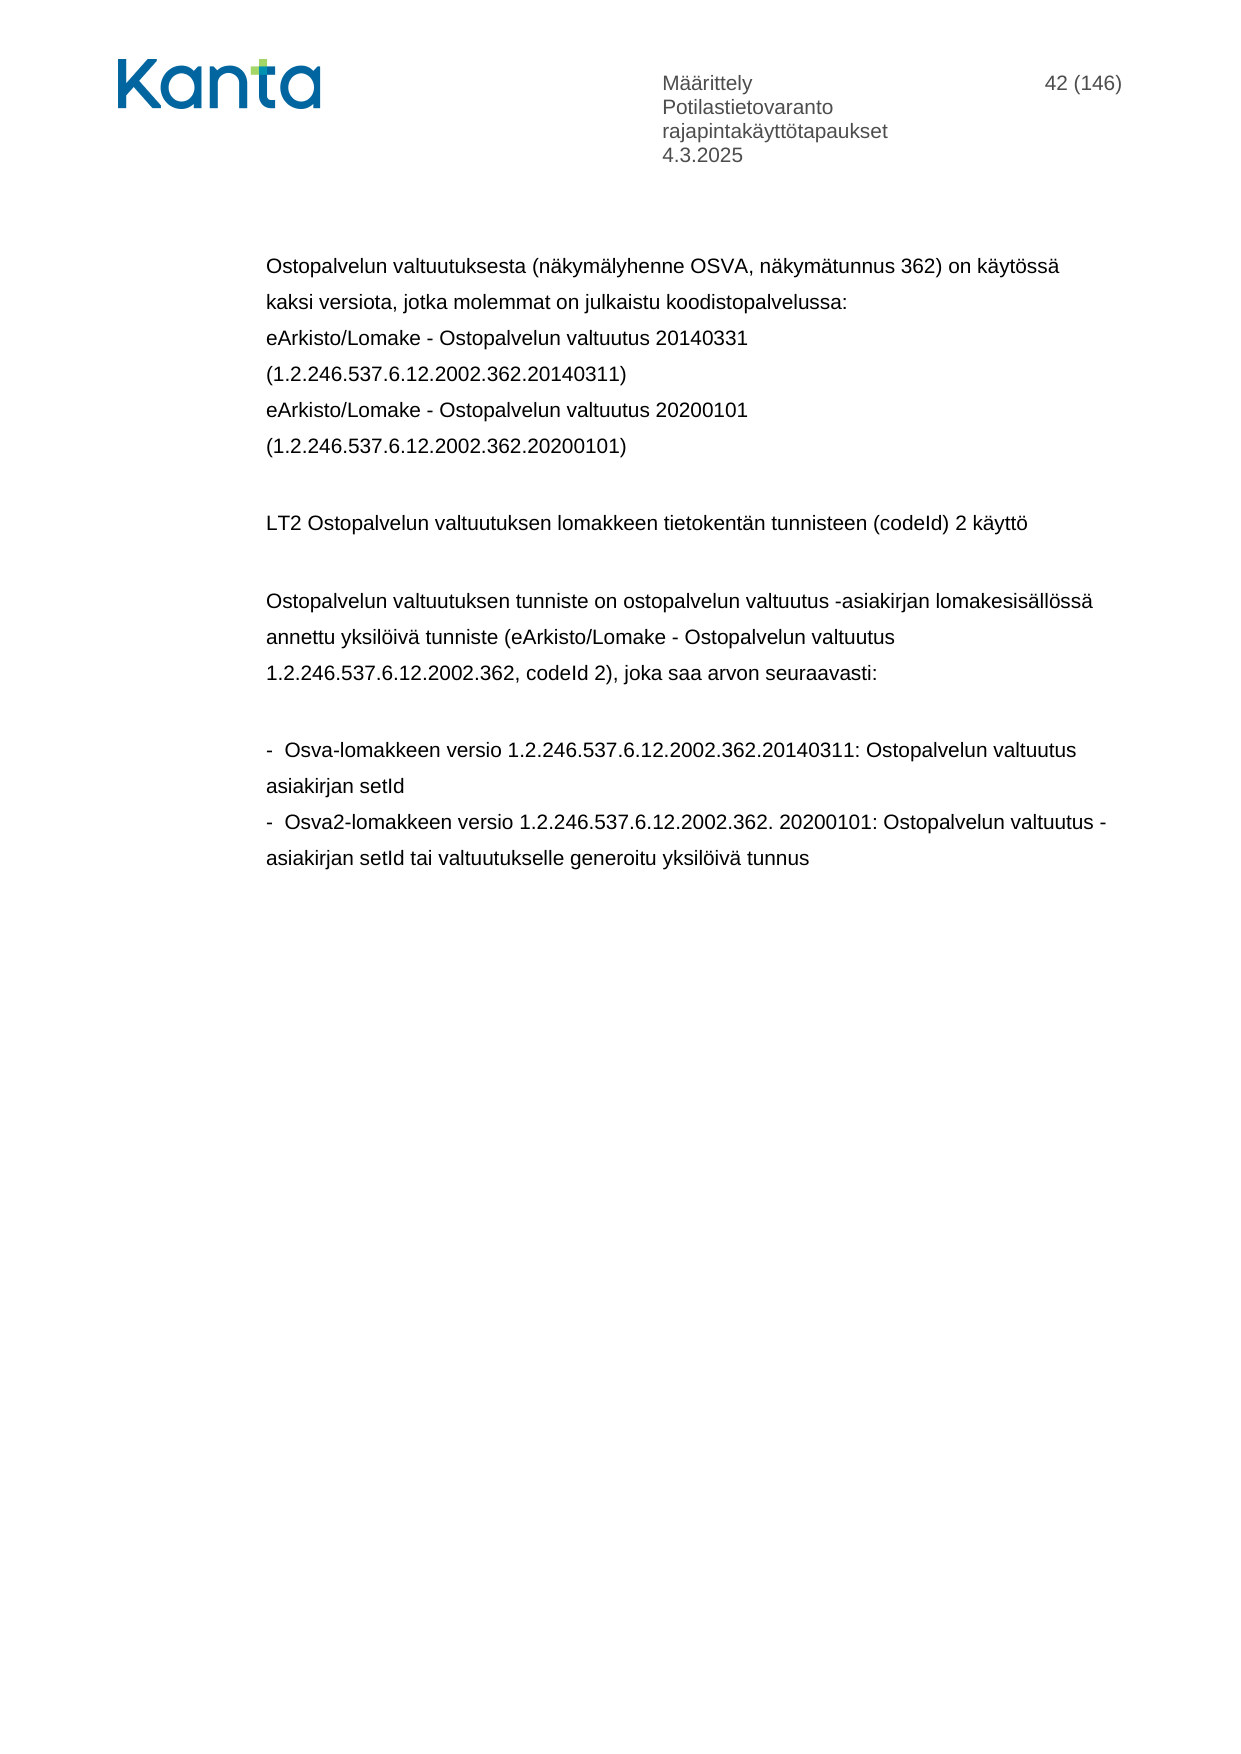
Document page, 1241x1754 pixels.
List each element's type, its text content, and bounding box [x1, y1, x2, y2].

text eArkisto/Lomake - Ostopalvelun valtuutus 20140331 (1.2.246.537.6.12.2002.362.20140311) eArkisto/Lomake - Ostopalvelun valtuutus 20200101 (1.2.246.537.6.12.2002.362.20200101) [266, 326, 1107, 458]
text LT2 Ostopalvelun valtuutuksen lomakkeen tietokentän tunnisteen (codeId) 2 käyttö [266, 511, 1107, 535]
picture [118, 59, 321, 109]
text Ostopalvelun valtuutuksesta (näkymälyhenne OSVA, näkymätunnus 362) on käytössä kaksi versiota, jotka molemmat on julkaistu koodistopalvelussa: [266, 254, 1107, 314]
text - Osva-lomakkeen versio 1.2.246.537.6.12.2002.362.20140311: Ostopalvelun valtuutus asiakirjan setId [266, 738, 1107, 798]
text Ostopalvelun valtuutuksen tunniste on ostopalvelun valtuutus -asiakirjan lomakesisällössä annettu yksilöivä tunniste (eArkisto/Lomake - Ostopalvelun valtuutus 1.2.246.537.6.12.2002.362, codeId 2), joka saa arvon seuraavasti: [266, 589, 1107, 685]
text - Osva2-lomakkeen versio 1.2.246.537.6.12.2002.362. 20200101: Ostopalvelun valtuutus -asiakirjan setId tai valtuutukselle generoitu yksilöivä tunnus [266, 810, 1107, 870]
